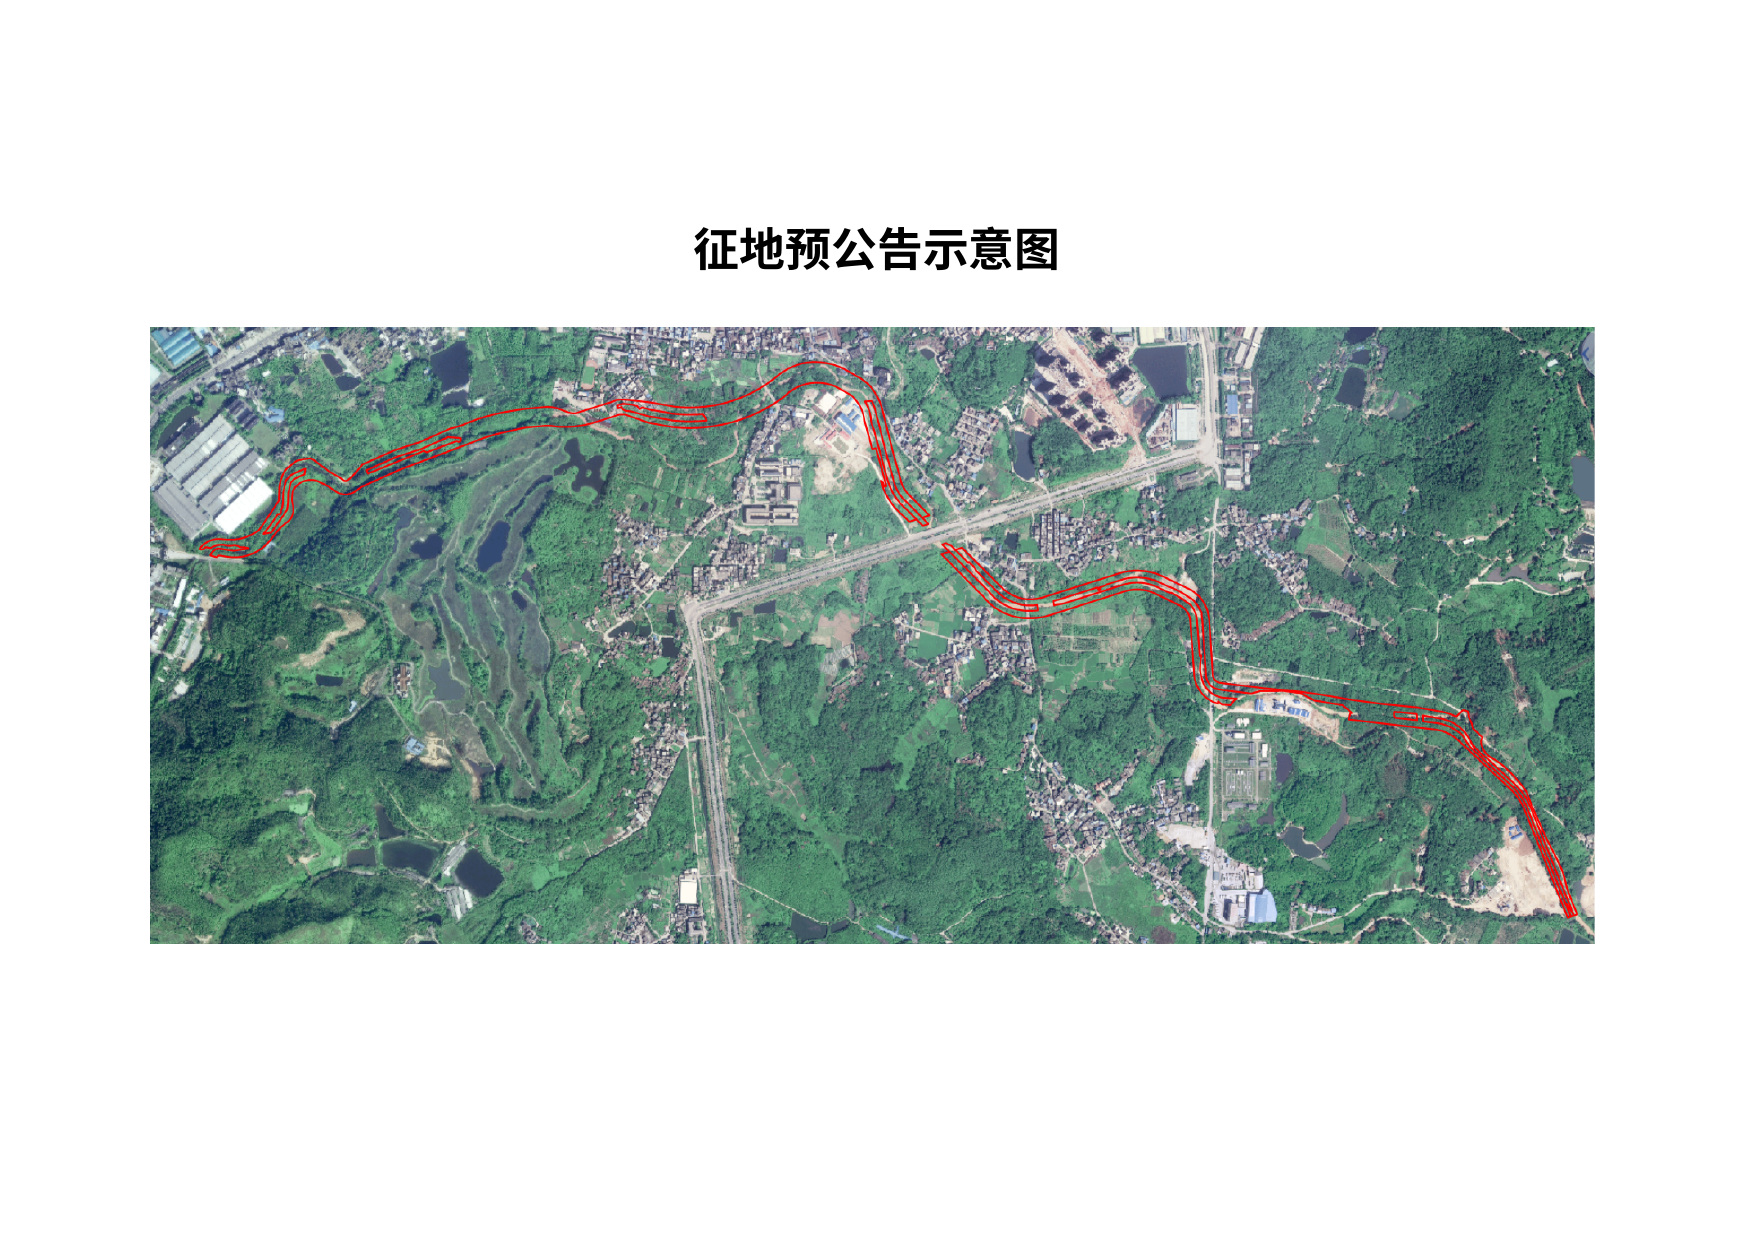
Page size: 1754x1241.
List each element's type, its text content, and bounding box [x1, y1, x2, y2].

picture [150, 327, 1595, 944]
text 征地预公告示意图 [150, 198, 1604, 295]
